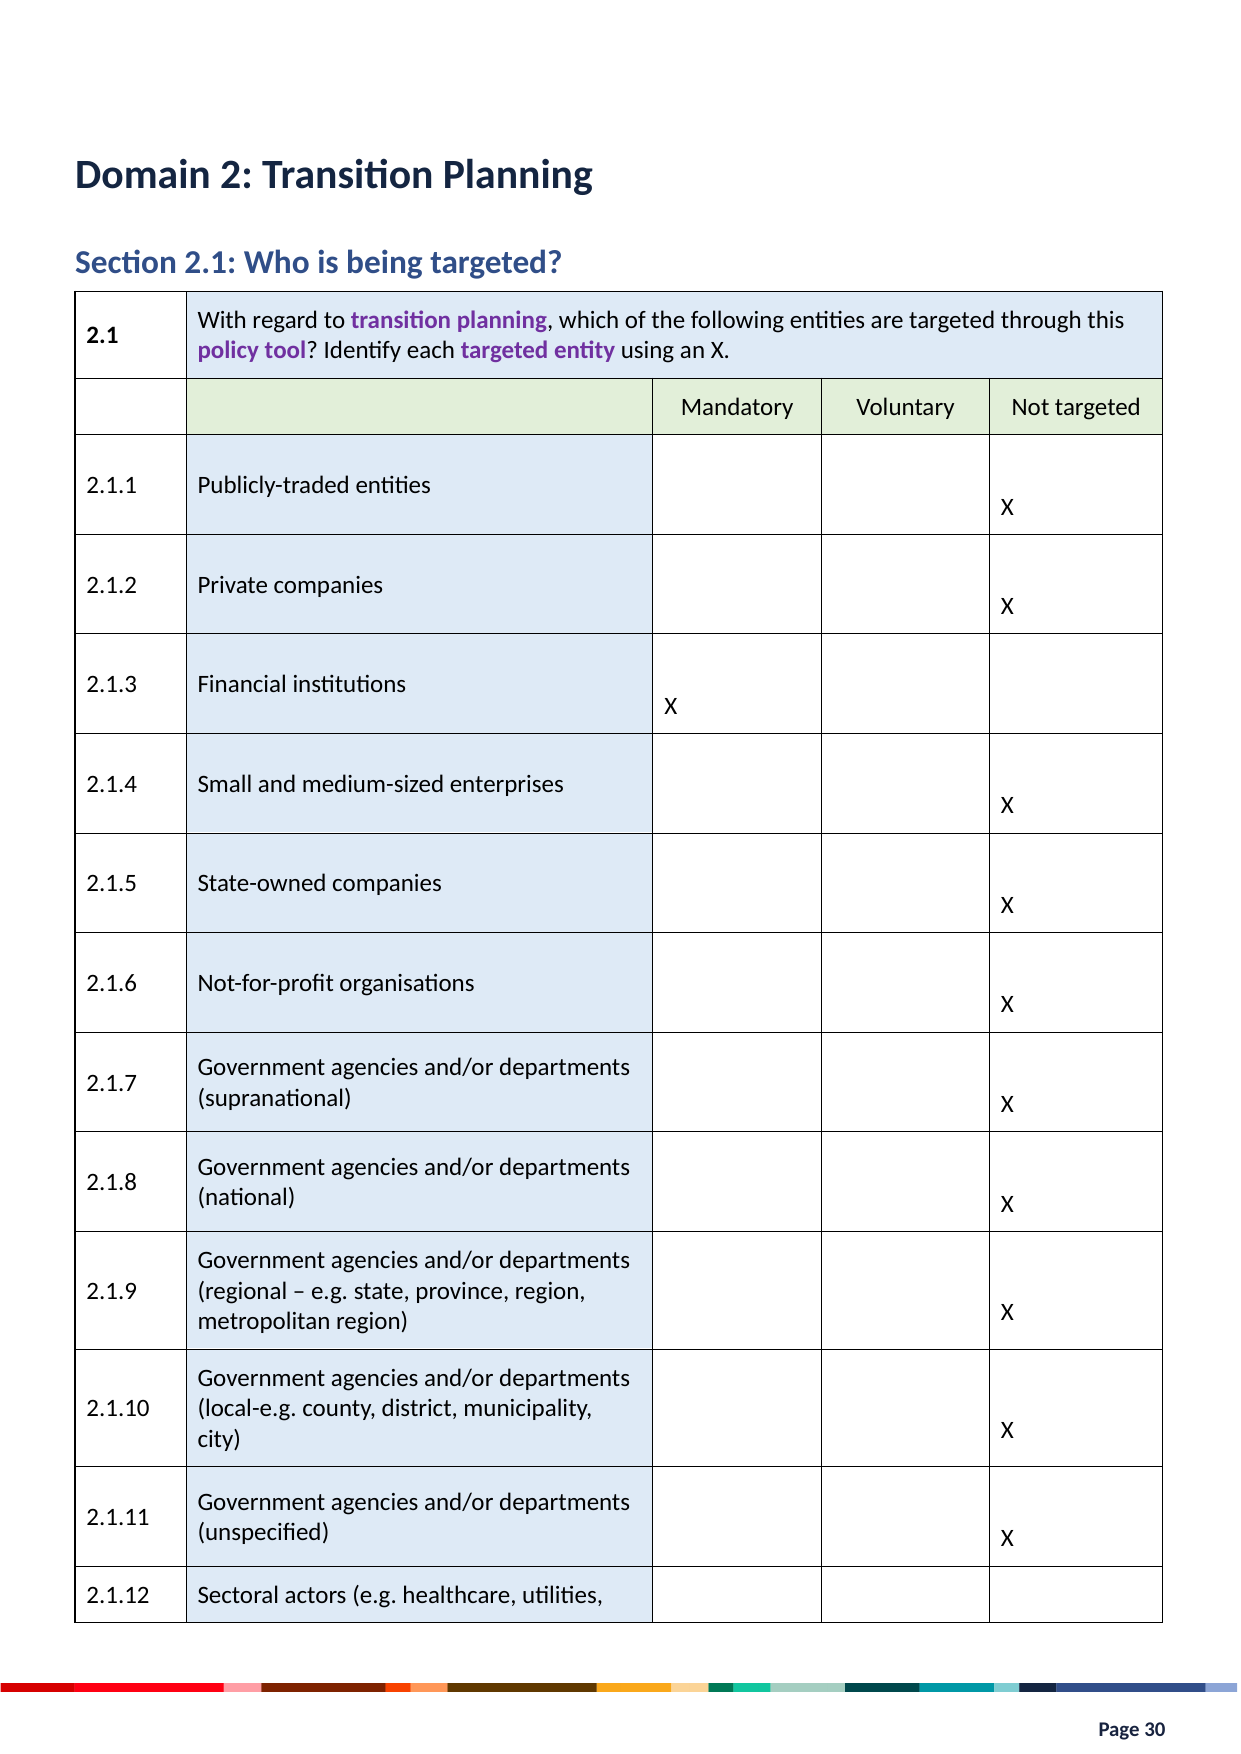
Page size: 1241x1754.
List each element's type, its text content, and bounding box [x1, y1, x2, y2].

table_cell [822, 1350, 989, 1466]
table_cell [653, 435, 821, 534]
table_cell [187, 379, 652, 434]
subtitle Domain 2: Transition Planning [75, 148, 1165, 199]
table_cell [822, 535, 989, 633]
table_header 2.1 [76, 292, 186, 378]
table_cell Publicly-traded entities [187, 435, 652, 534]
table_cell [990, 634, 1162, 733]
table_cell [653, 1567, 821, 1622]
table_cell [187, 1567, 652, 1622]
table_cell X [653, 634, 821, 733]
table_cell Government agencies and/or departments (national) [187, 1132, 652, 1231]
table_cell [822, 435, 989, 534]
table_cell [653, 1350, 821, 1466]
table_cell [653, 734, 821, 832]
table_cell Financial institutions [187, 634, 652, 733]
table_cell Government agencies and/or departments (regional – e.g. state, province, region, metropolitan region) [187, 1232, 652, 1348]
table_cell Government agencies and/or departments (local-e.g. county, district, municipality, city) [187, 1350, 652, 1466]
table_cell [653, 1232, 821, 1348]
table_cell Not-for-profit organisations [187, 933, 652, 1032]
table_cell X [990, 1033, 1162, 1131]
table_cell X [990, 734, 1162, 832]
table_cell [822, 1232, 989, 1348]
table_cell 2.1.5 [76, 834, 186, 932]
table_cell 2.1.12 [76, 1567, 186, 1622]
table_cell Private companies [187, 535, 652, 633]
table_cell X [990, 535, 1162, 633]
table_cell X [990, 1567, 1162, 1622]
table_cell Mandatory [653, 379, 821, 434]
table_cell 2.1.8 [76, 1132, 186, 1231]
table_cell Small and medium-sized enterprises [187, 734, 652, 832]
table_cell [653, 834, 821, 932]
table_cell X [990, 1467, 1162, 1566]
table_cell Government agencies and/or departments (unspecified) [187, 1467, 652, 1566]
table_cell [653, 1467, 821, 1566]
table_cell [653, 1132, 821, 1231]
table_cell 2.1.9 [76, 1232, 186, 1348]
table_cell X [990, 435, 1162, 534]
table_cell [822, 933, 989, 1032]
table_cell 2.1.3 [76, 634, 186, 733]
table_cell [822, 834, 989, 932]
table_cell 2.1.2 [76, 535, 186, 633]
table_cell 2.1.4 [76, 734, 186, 832]
table_cell [822, 1132, 989, 1231]
table_cell 2.1.6 [76, 933, 186, 1032]
table_header With regard to transition planning, which of the following entities are targeted through this policy tool? Identify each targeted entity using an X. [187, 292, 1162, 378]
table_cell [822, 1567, 989, 1622]
table_cell Government agencies and/or departments (supranational) [187, 1033, 652, 1131]
table_cell 2.1.7 [76, 1033, 186, 1131]
table_cell 2.1.1 [76, 435, 186, 534]
table_cell [653, 1033, 821, 1131]
table_cell [822, 1033, 989, 1131]
table_cell X [990, 933, 1162, 1032]
table_cell 2.1.11 [76, 1467, 186, 1566]
table_cell X [990, 1132, 1162, 1231]
table_cell Voluntary [822, 379, 989, 434]
table_cell [822, 1467, 989, 1566]
picture [0, 1683, 1236, 1692]
table_cell 2.1.10 [76, 1350, 186, 1466]
table_cell X [990, 1350, 1162, 1466]
subtitle Section 2.1: Who is being targeted? [75, 241, 1165, 282]
table_cell Not targeted [990, 379, 1162, 434]
table_cell X [990, 834, 1162, 932]
table_cell [653, 933, 821, 1032]
table_cell [822, 634, 989, 733]
table_cell X [990, 1232, 1162, 1348]
table_cell [76, 379, 186, 434]
table_cell [822, 734, 989, 832]
table_cell [653, 535, 821, 633]
table_cell State-owned companies [187, 834, 652, 932]
